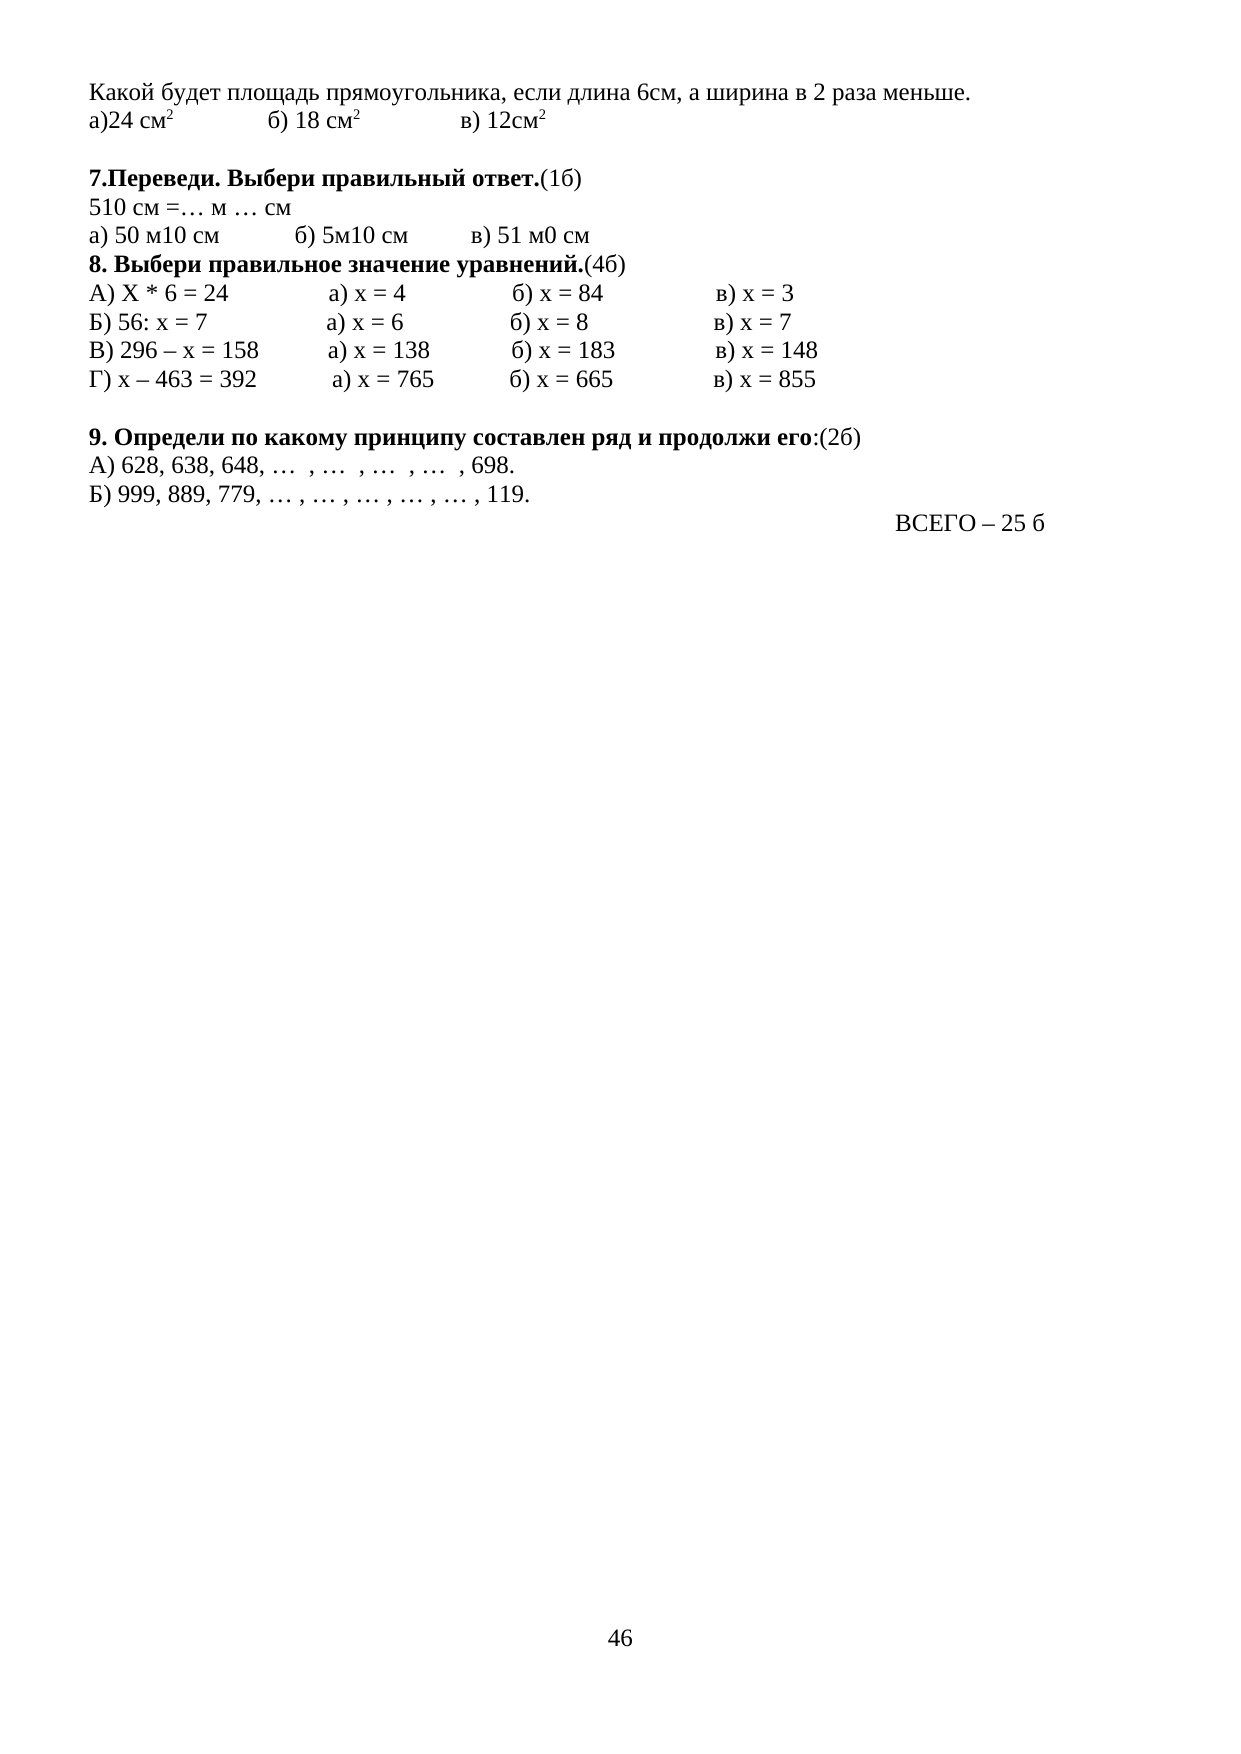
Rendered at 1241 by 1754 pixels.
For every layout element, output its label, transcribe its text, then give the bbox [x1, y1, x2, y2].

text В) 296 – х = 158 а) х = 138 б) х = 183 в) х = 148 [89, 336, 1152, 364]
text Б) 56: х = 7 а) х = 6 б) х = 8 в) х = 7 [89, 307, 1152, 336]
text 7.Переведи. Выбери правильный ответ.(1б) [89, 163, 1152, 192]
text А) 628, 638, 648, … , … , … , … , 698. [89, 451, 1152, 479]
text А) Х * 6 = 24 а) х = 4 б) х = 84 в) х = 3 [89, 278, 1152, 307]
text 510 см =… м … см [89, 192, 1152, 221]
text Г) х – 463 = 392 а) х = 765 б) х = 665 в) х = 855 [89, 364, 1152, 393]
text 9. Определи по какому принципу составлен ряд и продолжи его:(2б) [89, 422, 1152, 451]
text а)24 см2 б) 18 см2 в) 12см2 [89, 106, 1152, 134]
text Какой будет площадь прямоугольника, если длина 6см, а ширина в 2 раза меньше. [89, 77, 1152, 106]
text 8. Выбери правильное значение уравнений.(4б) [89, 249, 1152, 278]
text ВСЕГО – 25 б [89, 508, 1152, 537]
text а) 50 м10 см б) 5м10 см в) 51 м0 см [89, 221, 1152, 249]
text Б) 999, 889, 779, … , … , … , … , … , 119. [89, 479, 1152, 508]
